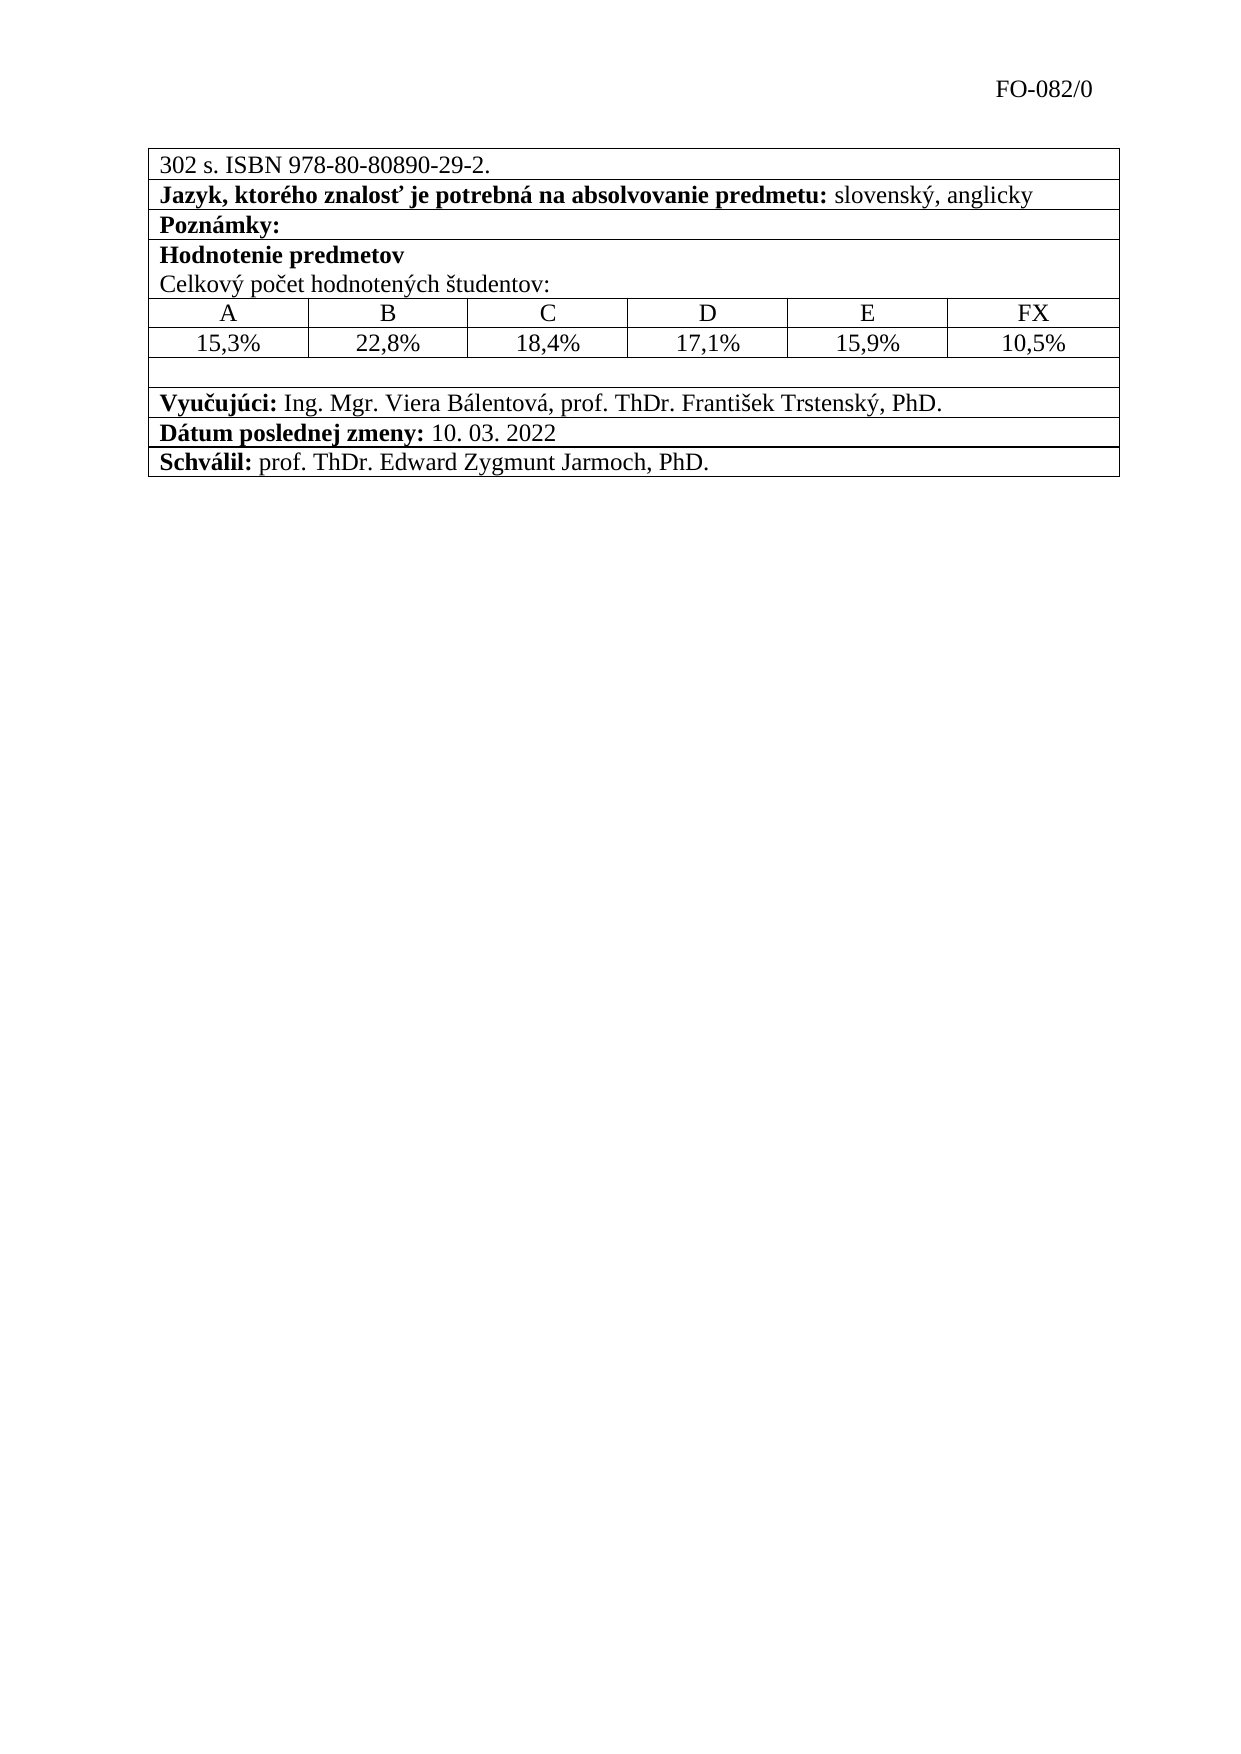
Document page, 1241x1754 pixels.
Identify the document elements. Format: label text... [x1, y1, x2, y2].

table_cell 15,3% [149, 328, 308, 357]
table_cell 18,4% [468, 328, 627, 357]
table_cell 17,1% [628, 328, 787, 357]
table_cell Dátum poslednej zmeny: 10. 03. 2022 [149, 418, 1119, 446]
table_cell B [309, 299, 467, 327]
table_cell 15,9% [788, 328, 947, 357]
table_cell 10,5% [948, 328, 1119, 357]
table_cell 22,8% [309, 328, 467, 357]
table_cell Vyučujúci: Ing. Mgr. Viera Bálentová, prof. ThDr. František Trstenský, PhD. [149, 388, 1119, 417]
table_cell Hodnotenie predmetov Celkový počet hodnotených študentov: [149, 240, 1119, 297]
table_cell Schválil: prof. ThDr. Edward Zygmunt Jarmoch, PhD. [149, 448, 1119, 476]
table_cell Jazyk, ktorého znalosť je potrebná na absolvovanie predmetu: slovenský, anglicky [149, 180, 1119, 209]
table_cell C [468, 299, 627, 327]
table_cell [149, 358, 1119, 387]
table_cell A [149, 299, 308, 327]
table_cell Poznámky: [149, 210, 1119, 239]
table_cell D [628, 299, 787, 327]
table_cell FX [948, 299, 1119, 327]
table_cell E [788, 299, 947, 327]
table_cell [149, 149, 1119, 179]
